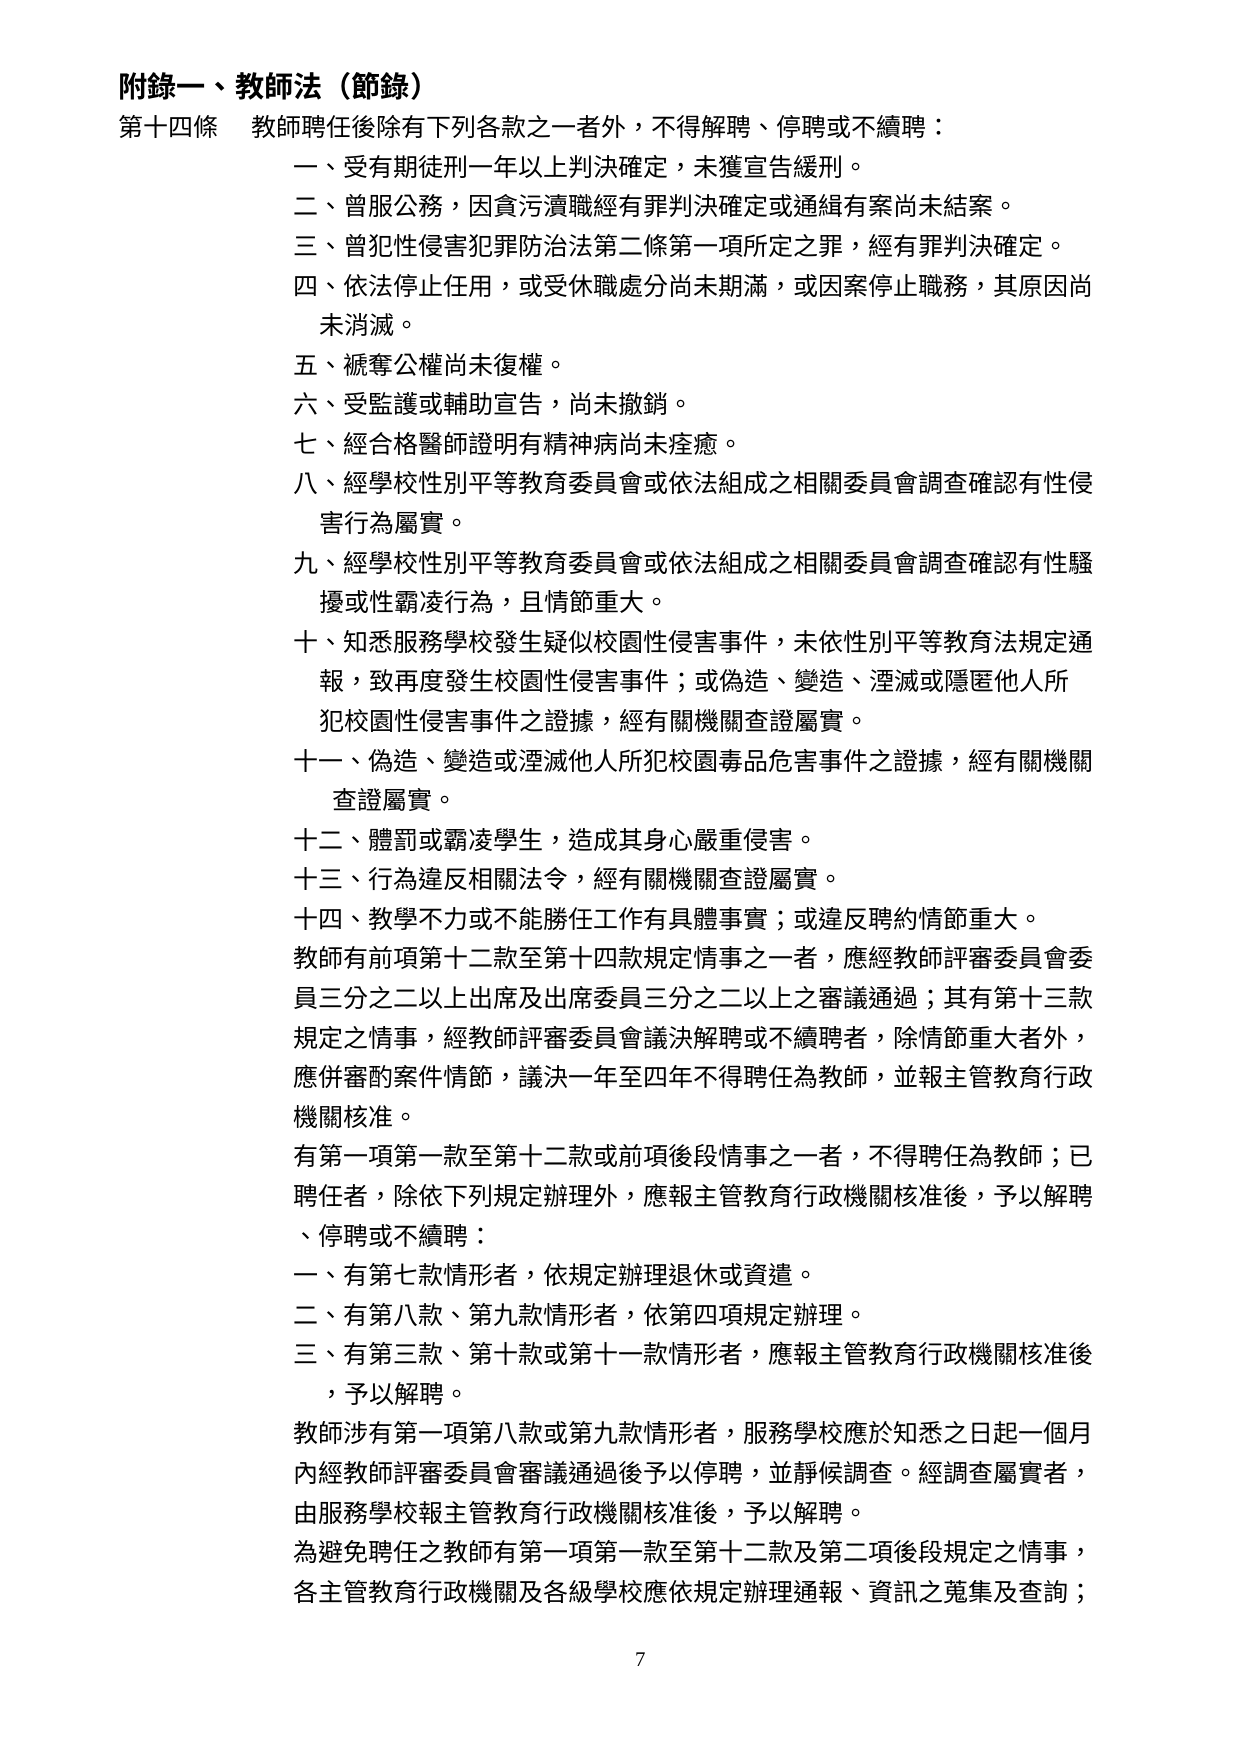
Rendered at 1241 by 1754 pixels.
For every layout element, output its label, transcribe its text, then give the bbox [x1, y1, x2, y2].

text ，予以解聘。 [293, 1372, 1162, 1411]
text 五、褫奪公權尚未復權。 [293, 342, 1162, 382]
text 查證屬實。 [293, 778, 1162, 817]
text 擾或性霸凌行為，且情節重大。 [293, 580, 1162, 619]
text 二、曾服公務，因貪污瀆職經有罪判決確定或通緝有案尚未結案。 [293, 184, 1162, 224]
text 由服務學校報主管教育行政機關核准後，予以解聘。 [293, 1490, 1162, 1530]
text 附錄一、教師法（節錄） [118, 65, 1162, 105]
text 有第一項第一款至第十二款或前項後段情事之一者，不得聘任為教師；已 [293, 1134, 1162, 1174]
text 三、有第三款、第十款或第十一款情形者，應報主管教育行政機關核准後 [293, 1332, 1162, 1372]
text 一、有第七款情形者，依規定辦理退休或資遣。 [293, 1253, 1162, 1292]
text 員三分之二以上出席及出席委員三分之二以上之審議通過；其有第十三款 [293, 976, 1162, 1015]
text 一、受有期徒刑一年以上判決確定，未獲宣告緩刑。 [293, 144, 1162, 184]
text 為避免聘任之教師有第一項第一款至第十二款及第二項後段規定之情事， [293, 1530, 1162, 1569]
text 聘任者，除依下列規定辦理外，應報主管教育行政機關核准後，予以解聘 [293, 1174, 1162, 1213]
text 十一、偽造、變造或湮滅他人所犯校園毒品危害事件之證據，經有關機關 [293, 738, 1162, 778]
text 未消滅。 [293, 303, 1162, 342]
text 機關核准。 [293, 1094, 1162, 1134]
text 九、經學校性別平等教育委員會或依法組成之相關委員會調查確認有性騷 [293, 540, 1162, 580]
text 十、知悉服務學校發生疑似校園性侵害事件，未依性別平等教育法規定通 [293, 619, 1162, 659]
text 七、經合格醫師證明有精神病尚未痊癒。 [293, 422, 1162, 461]
text 教師有前項第十二款至第十四款規定情事之一者，應經教師評審委員會委 [293, 936, 1162, 976]
text 害行為屬實。 [293, 501, 1162, 540]
text 六、受監護或輔助宣告，尚未撤銷。 [293, 382, 1162, 422]
text 規定之情事，經教師評審委員會議決解聘或不續聘者，除情節重大者外， [293, 1015, 1162, 1055]
text 四、依法停止任用，或受休職處分尚未期滿，或因案停止職務，其原因尚 [293, 263, 1162, 303]
text 八、經學校性別平等教育委員會或依法組成之相關委員會調查確認有性侵 [293, 461, 1162, 501]
text 二、有第八款、第九款情形者，依第四項規定辦理。 [293, 1292, 1162, 1332]
text 各主管教育行政機關及各級學校應依規定辦理通報、資訊之蒐集及查詢； [293, 1569, 1162, 1609]
text 十二、體罰或霸凌學生，造成其身心嚴重侵害。 [293, 817, 1162, 857]
text 報，致再度發生校園性侵害事件；或偽造、變造、湮滅或隱匿他人所 [293, 659, 1162, 699]
text 、停聘或不續聘： [293, 1213, 1162, 1253]
text 應併審酌案件情節，議決一年至四年不得聘任為教師，並報主管教育行政 [293, 1055, 1162, 1094]
text 犯校園性侵害事件之證據，經有關機關查證屬實。 [293, 699, 1162, 738]
text 內經教師評審委員會審議通過後予以停聘，並靜候調查。經調查屬實者， [293, 1451, 1162, 1490]
text 十三、行為違反相關法令，經有關機關查證屬實。 [293, 857, 1162, 897]
text 三、曾犯性侵害犯罪防治法第二條第一項所定之罪，經有罪判決確定。 [293, 224, 1162, 263]
text 十四、教學不力或不能勝任工作有具體事實；或違反聘約情節重大。 [293, 897, 1162, 936]
text 第十四條 教師聘任後除有下列各款之一者外，不得解聘、停聘或不續聘： [118, 105, 1162, 144]
text 教師涉有第一項第八款或第九款情形者，服務學校應於知悉之日起一個月 [293, 1411, 1162, 1451]
